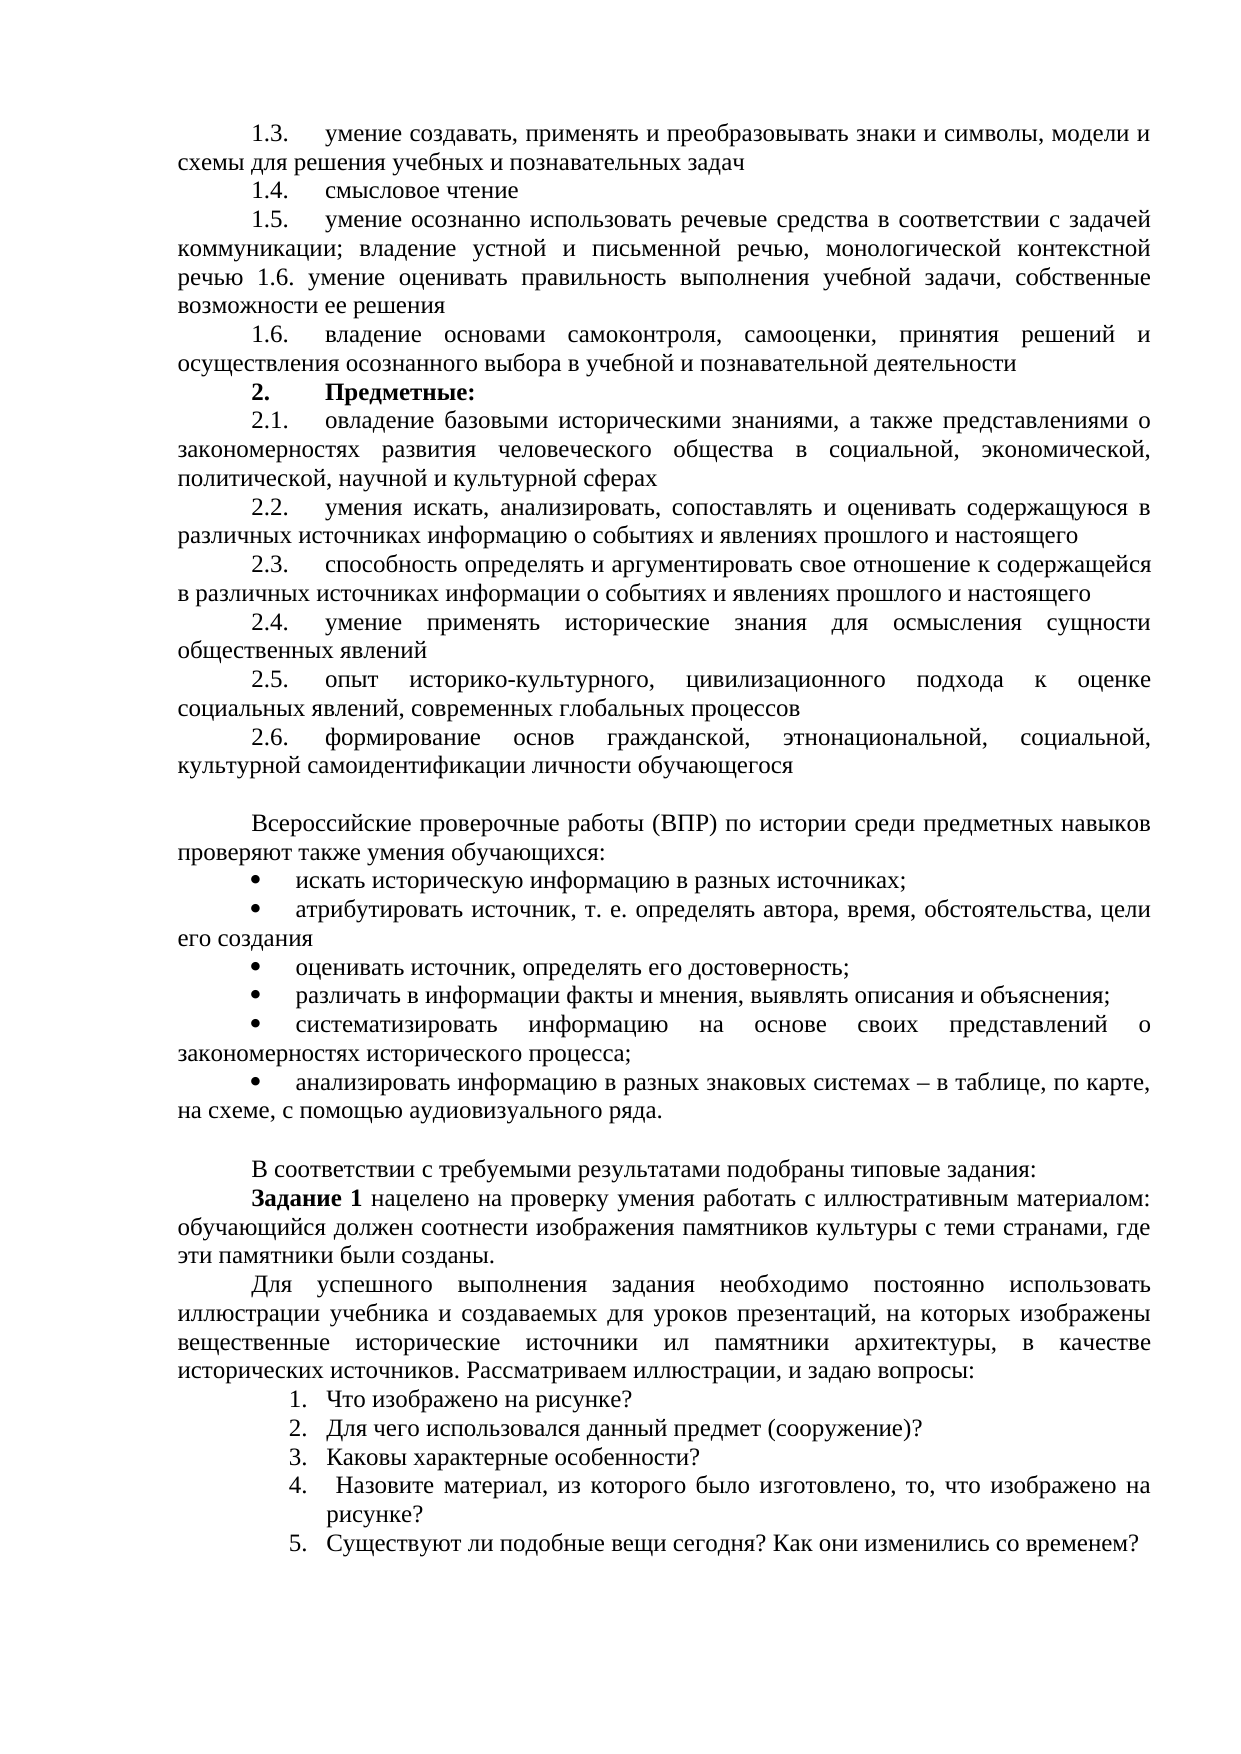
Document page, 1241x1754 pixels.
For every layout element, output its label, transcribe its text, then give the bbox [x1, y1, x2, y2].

list умение создавать, применять и преобразовывать знаки и символы, модели и схемы для решения учебных и познавательных задач [177, 118, 1152, 176]
text Всероссийские проверочные работы (ВПР) по истории среди предметных навыков проверяют также умения обучающихся: [177, 808, 1152, 866]
list оценивать источник, определять его достоверность; [177, 952, 1152, 981]
list Существуют ли подобные вещи сегодня? Как они изменились со временем? [288, 1528, 1152, 1557]
list умение осознанно использовать речевые средства в соответствии с задачей коммуникации; владение устной и письменной речью, монологической контекстной речью 1.6. умение оценивать правильность выполнения учебной задачи, собственные возможности ее решения [177, 204, 1152, 319]
list анализировать информацию в разных знаковых системах – в таблице, по карте, на схеме, с помощью аудиовизуального ряда. [177, 1067, 1152, 1124]
list различать в информации факты и мнения, выявлять описания и объяснения; [177, 981, 1152, 1009]
list формирование основ гражданской, этнонациональной, социальной, культурной самоидентификации личности обучающегося [177, 722, 1152, 779]
list овладение базовыми историческими знаниями, а также представлениями о закономерностях развития человеческого общества в социальной, экономической, политической, научной и культурной сферах [177, 406, 1152, 492]
list смысловое чтение [177, 176, 1152, 204]
list способность определять и аргументировать свое отношение к содержащейся в различных источниках информации о событиях и явлениях прошлого и настоящего [177, 549, 1152, 607]
list Назовите материал, из которого было изготовлено, то, что изображено на рисунке? [288, 1470, 1152, 1528]
list владение основами самоконтроля, самооценки, принятия решений и осуществления осознанного выбора в учебной и познавательной деятельности [177, 319, 1152, 377]
list Что изображено на рисунке? [288, 1384, 1152, 1413]
list систематизировать информацию на основе своих представлений о закономерностях исторического процесса; [177, 1009, 1152, 1067]
list опыт историко-культурного, цивилизационного подхода к оценке социальных явлений, современных глобальных процессов [177, 664, 1152, 722]
list умение применять исторические знания для осмысления сущности общественных явлений [177, 607, 1152, 664]
text Задание 1 нацелено на проверку умения работать с иллюстративным материалом: обучающийся должен соотнести изображения памятников культуры с теми странами, где эти памятники были созданы. [177, 1183, 1152, 1269]
list умения искать, анализировать, сопоставлять и оценивать содержащуюся в различных источниках информацию о событиях и явлениях прошлого и настоящего [177, 492, 1152, 549]
text Для успешного выполнения задания необходимо постоянно использовать иллюстрации учебника и создаваемых для уроков презентаций, на которых изображены вещественные исторические источники ил памятники архитектуры, в качестве исторических источников. Рассматриваем иллюстрации, и задаю вопросы: [177, 1269, 1152, 1384]
text В соответствии с требуемыми результатами подобраны типовые задания: [177, 1154, 1152, 1183]
list атрибутировать источник, т. е. определять автора, время, обстоятельства, цели его создания [177, 894, 1152, 952]
list искать историческую информацию в разных источниках; [177, 866, 1152, 894]
list Предметные: [177, 377, 1152, 406]
list Каковы характерные особенности? [288, 1442, 1152, 1470]
list Для чего использовался данный предмет (сооружение)? [288, 1413, 1152, 1442]
